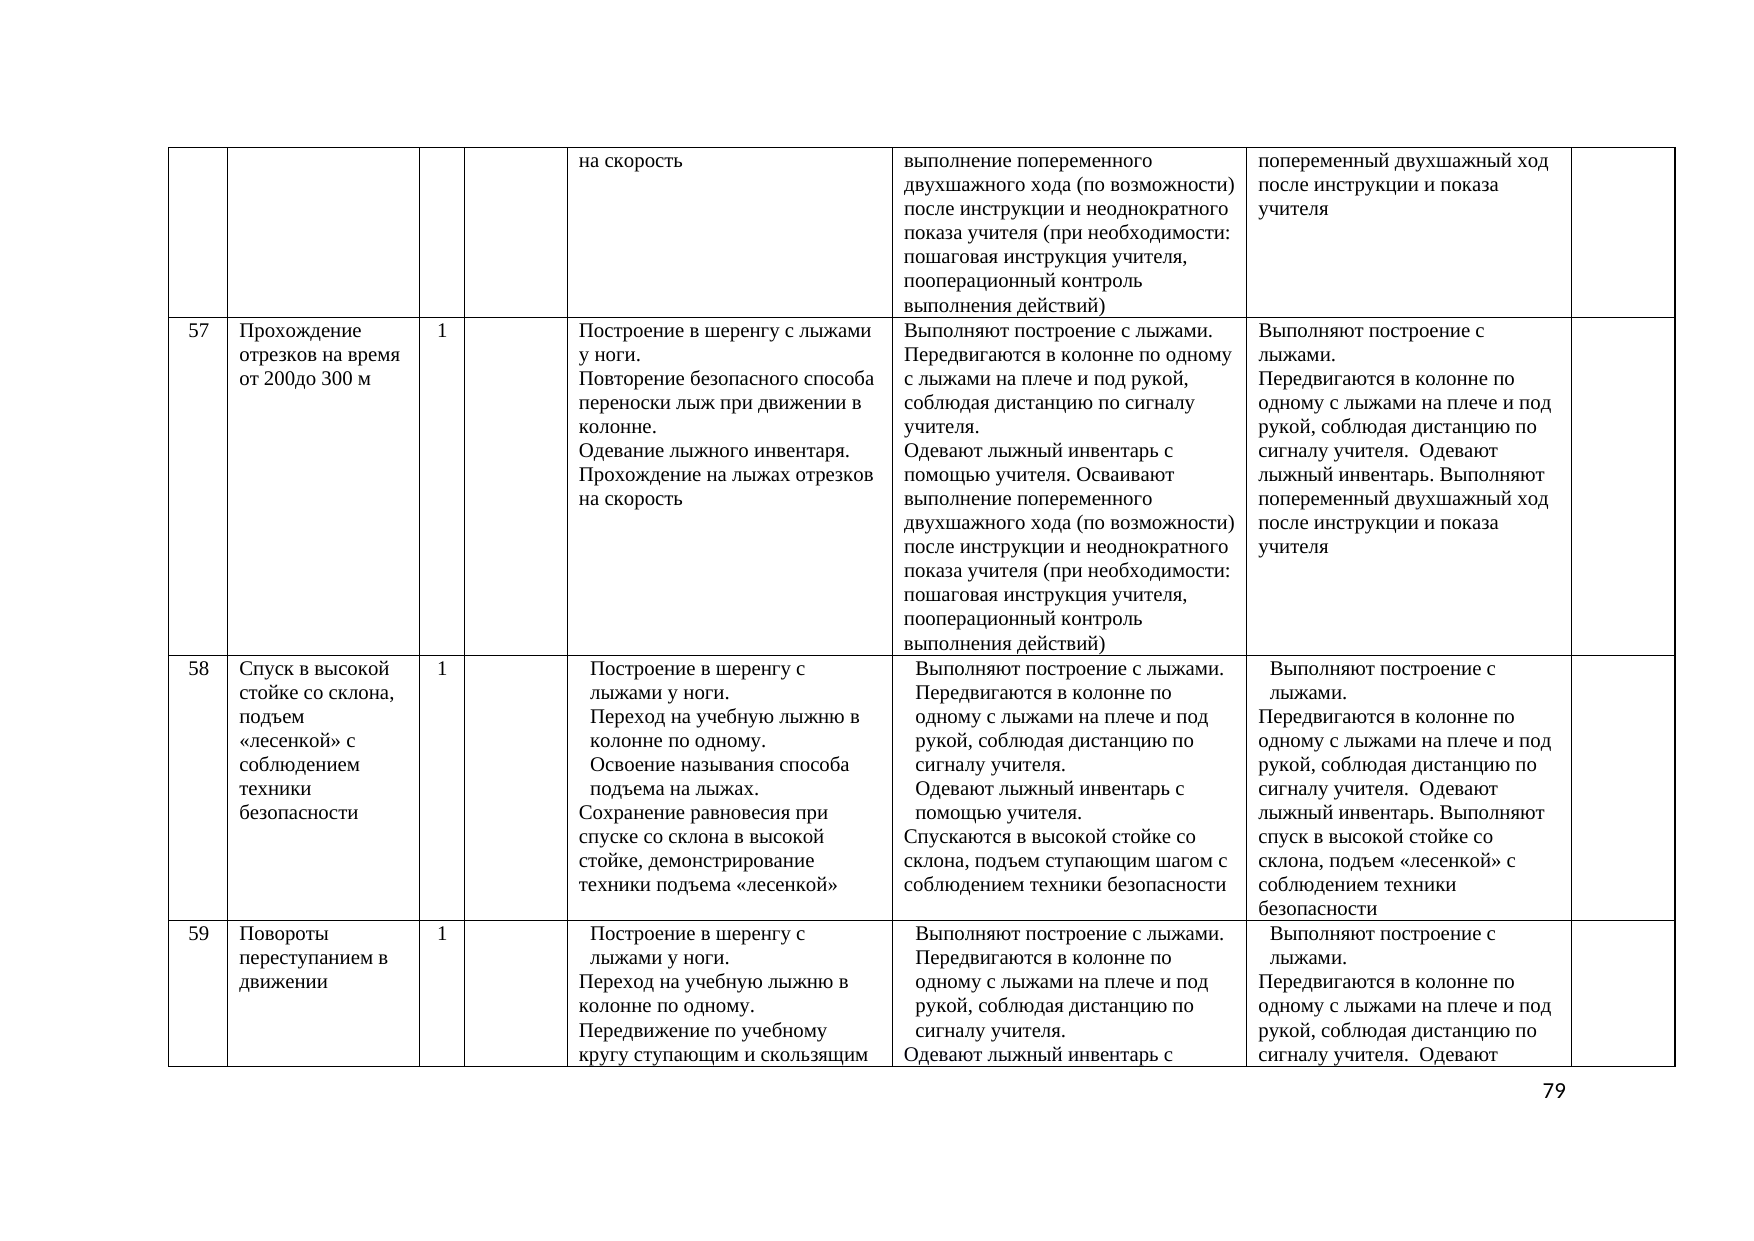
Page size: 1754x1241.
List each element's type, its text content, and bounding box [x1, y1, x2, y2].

table_cell 1 [420, 148, 464, 317]
table_cell [1572, 148, 1674, 317]
table_cell 57 [169, 318, 227, 654]
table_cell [228, 921, 419, 1066]
table_cell Построение в шеренгу с лыжами у ноги. Переход на учебную лыжню в колонне по одному. Освоение называния способа подъема на лыжах. Сохранение равновесия при спуске со склона в высокой стойке, демонстрирование техники подъема «лесенкой» [568, 656, 892, 920]
table_cell 58 [169, 656, 227, 920]
table_cell Выполняют построение с лыжами. Передвигаются в колонне по одному с лыжами на плече и под рукой, соблюдая дистанцию по сигналу учителя. Одевают лыжный инвентарь с помощью учителя. Спускаются в высокой стойке со склона, подъем ступающим шагом с соблюдением техники безопасности [893, 656, 1246, 920]
table_cell 1 [420, 318, 464, 654]
table_cell 59 [169, 921, 227, 1066]
table_cell [1572, 656, 1674, 920]
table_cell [568, 921, 892, 1066]
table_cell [568, 148, 892, 317]
table_cell [465, 318, 567, 654]
table_cell Спуск в высокой стойке со склона, подъем «лесенкой» с соблюдением техники безопасности [228, 656, 419, 920]
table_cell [893, 148, 1246, 317]
table_cell 1 [420, 921, 464, 1066]
table_cell 1 [420, 656, 464, 920]
table_cell 56 [169, 148, 227, 317]
table_cell [1572, 318, 1674, 654]
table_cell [228, 148, 419, 317]
table_cell [1572, 921, 1674, 1066]
table_cell Выполняют построение с лыжами. Передвигаются в колонне по одному с лыжами на плече и под рукой, соблюдая дистанцию по сигналу учителя. Одевают лыжный инвентарь. Выполняют спуск в высокой стойке со склона, подъем «лесенкой» с соблюдением техники безопасности [1247, 656, 1571, 920]
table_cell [1247, 148, 1571, 317]
table_cell Прохождение отрезков на время от 200до 300 м [228, 318, 419, 654]
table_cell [893, 921, 1246, 1066]
table_cell [465, 148, 567, 317]
table_cell [465, 921, 567, 1066]
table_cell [1247, 921, 1571, 1066]
table_cell [465, 656, 567, 920]
